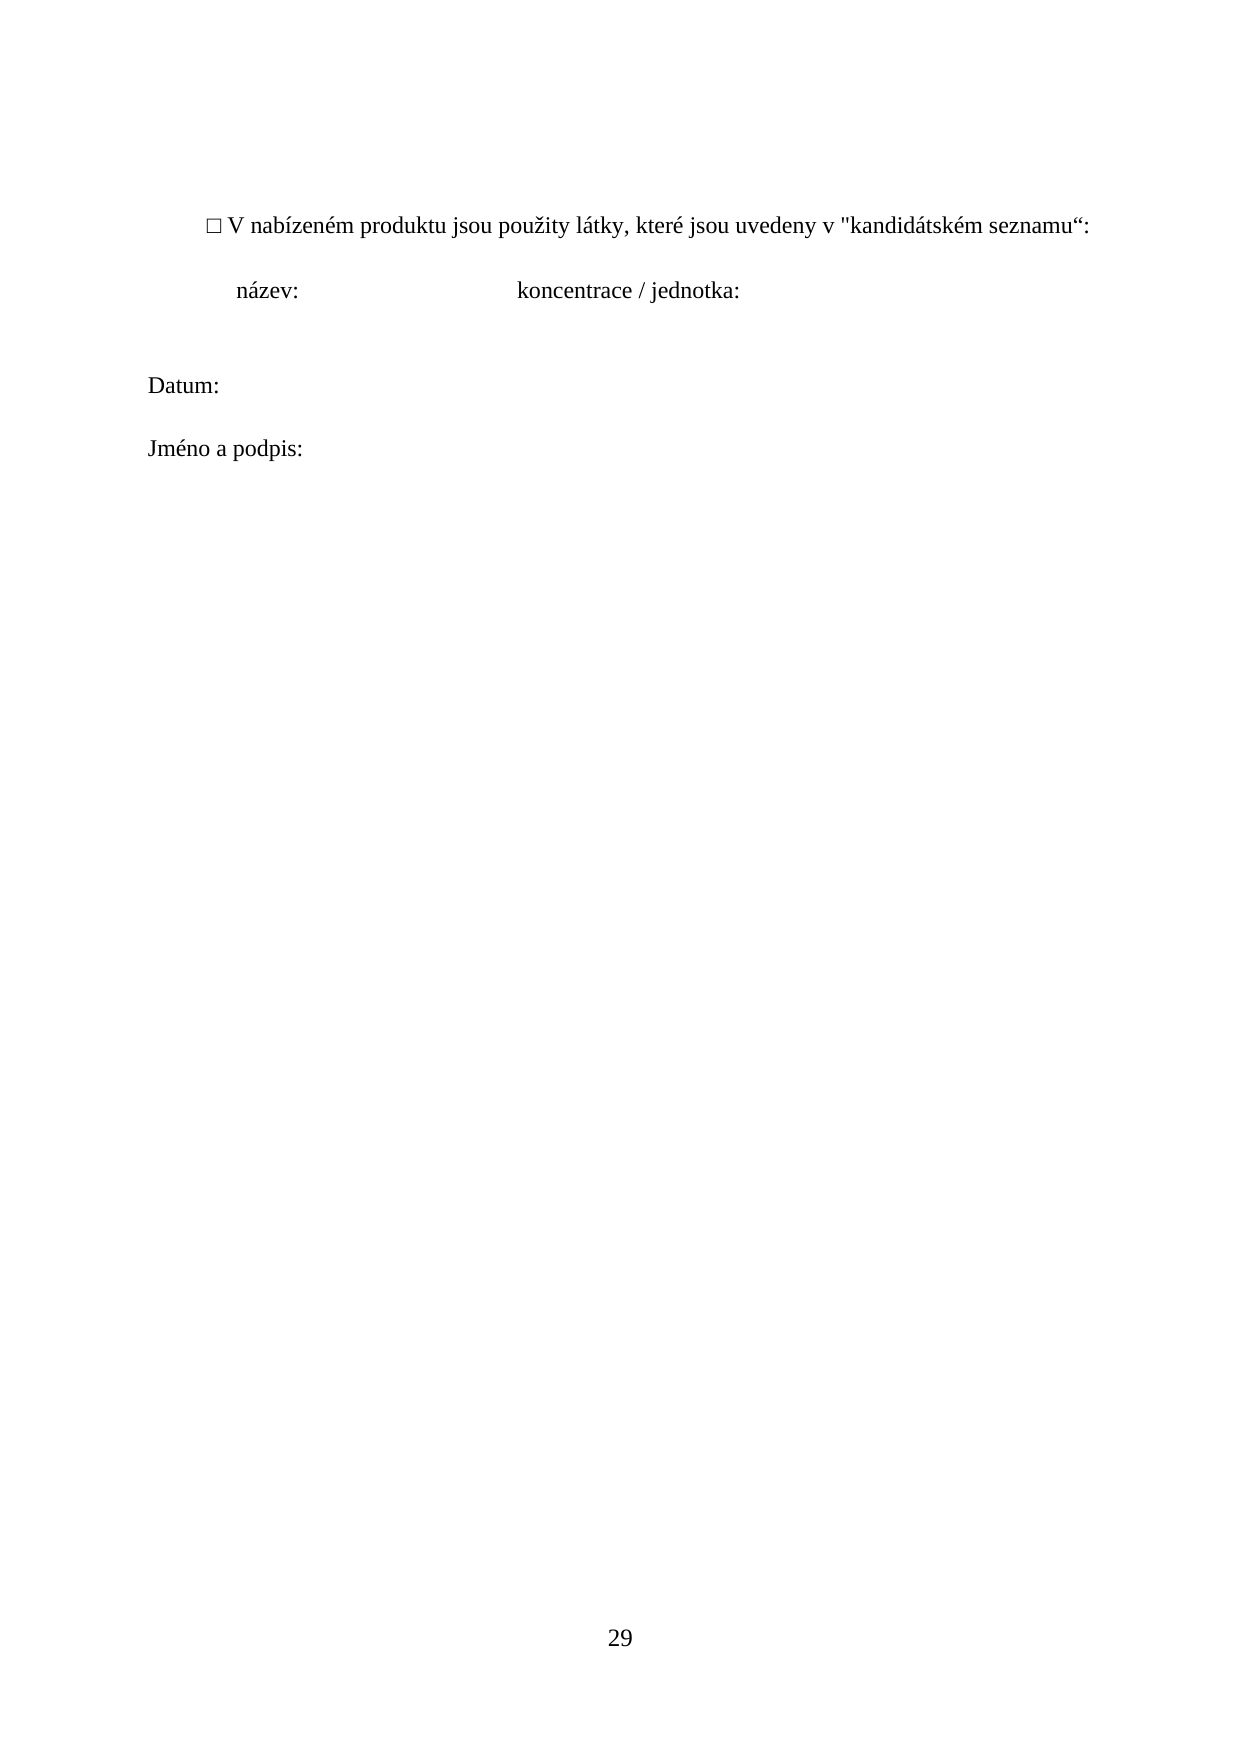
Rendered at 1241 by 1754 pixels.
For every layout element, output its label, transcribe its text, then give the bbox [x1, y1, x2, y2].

text Jméno a podpis: [148, 434, 1093, 462]
text □ V nabízeném produktu jsou použity látky, které jsou uvedeny v "kandidátském seznamu“: [207, 211, 1093, 238]
text Datum: [148, 371, 1093, 398]
text název: koncentrace / jednotka: [236, 276, 1093, 303]
